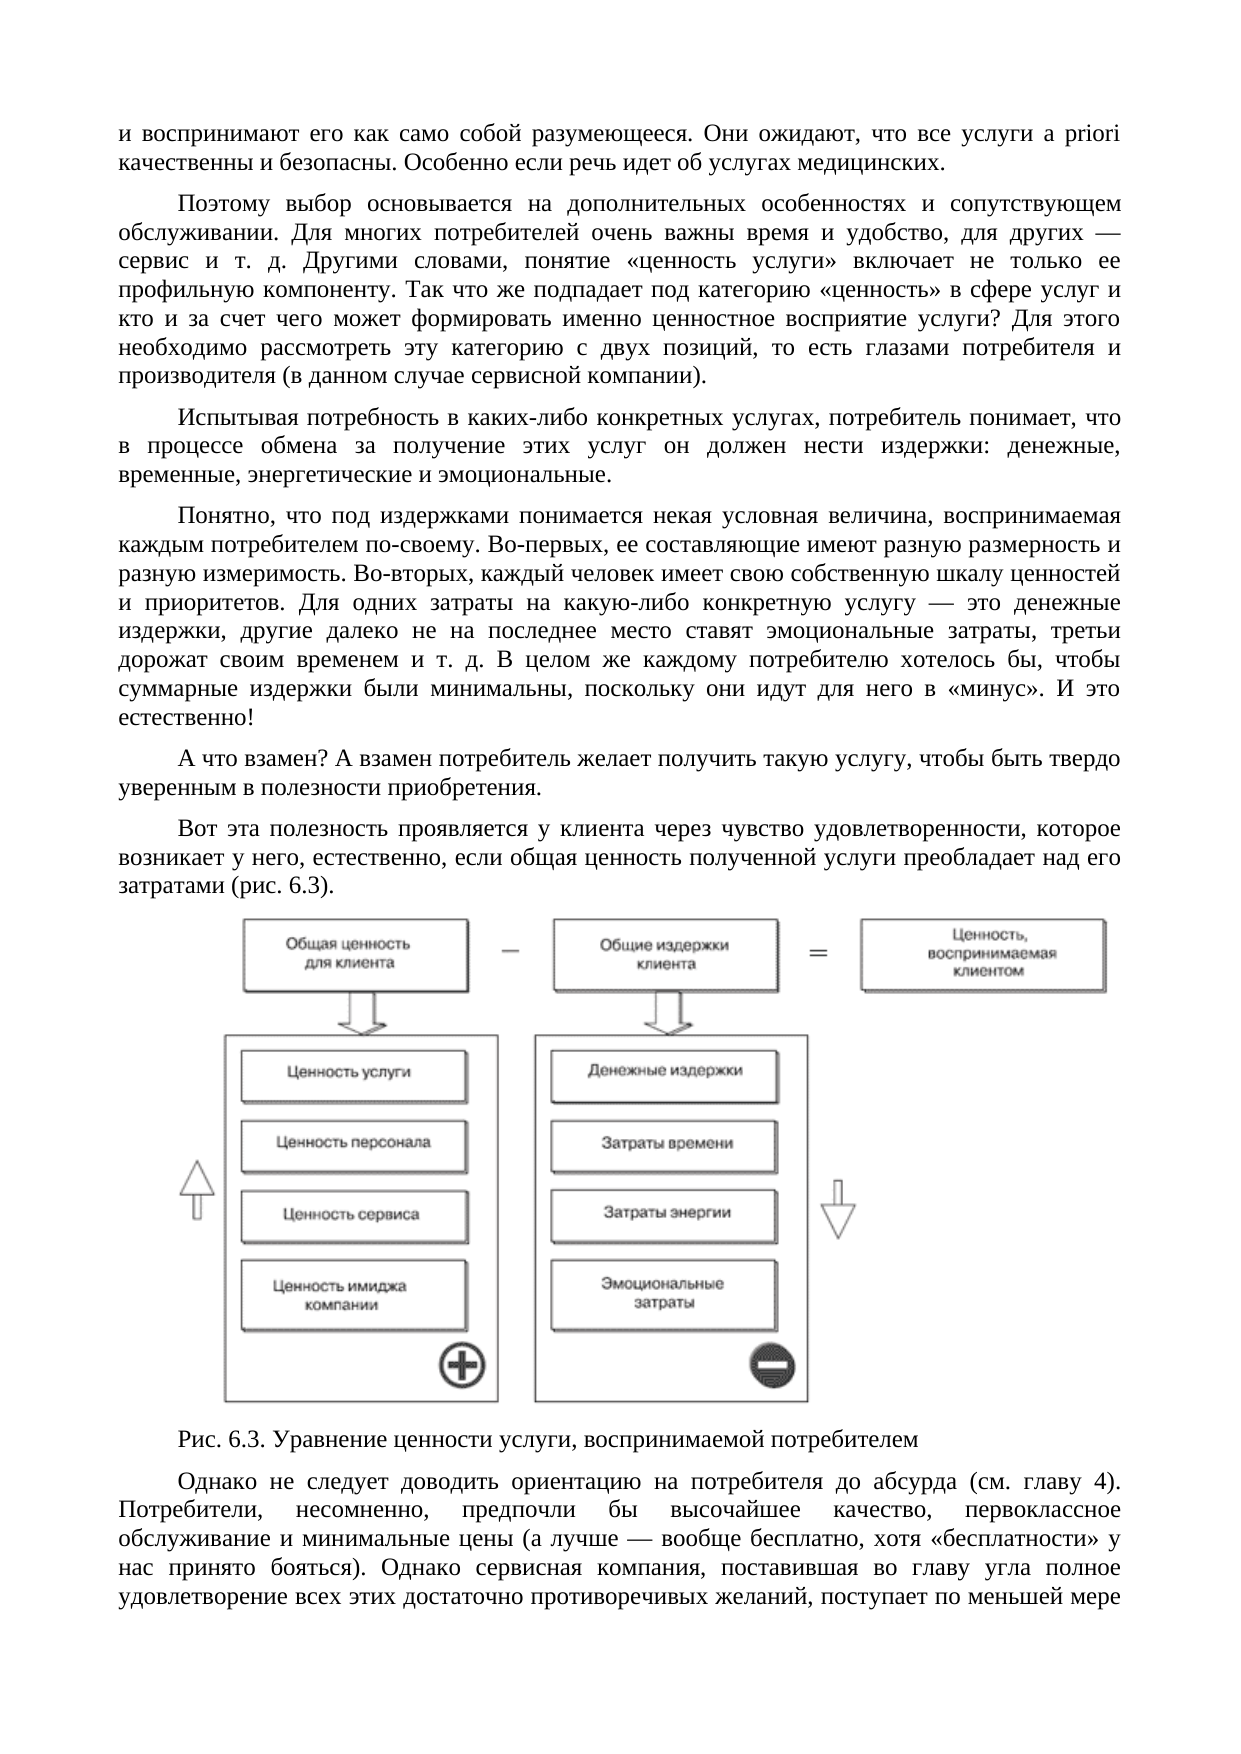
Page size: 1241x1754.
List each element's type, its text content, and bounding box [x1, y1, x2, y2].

picture [177, 911, 1115, 1412]
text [118, 118, 1122, 176]
text Поэтому выбор основывается на дополнительных особенностях и сопутствующем обслуживании. Для многих потребителей очень важны время и удобство, для других — сервис и т. д. Другими словами, понятие «ценность услуги» включает не только ее профильную компоненту. Так что же подпадает под категорию «ценность» в сфере услуг и кто и за счет чего может формировать именно ценностное восприятие услуги? Для этого необходимо рассмотреть эту категорию с двух позиций, то есть глазами потребителя и производителя (в данном случае сервисной компании). [118, 188, 1122, 389]
text Испытывая потребность в каких-либо конкретных услугах, потребитель понимает, что в процессе обмена за получение этих услуг он должен нести издержки: денежные, временные, энергетические и эмоциональные. [118, 402, 1122, 488]
text А что взамен? А взамен потребитель желает получить такую услугу, чтобы быть твердо уверенным в полезности приобретения. [118, 743, 1122, 801]
text Понятно, что под издержками понимается некая условная величина, воспринимаемая каждым потребителем по-своему. Во-первых, ее составляющие имеют разную размерность и разную измеримость. Во-вторых, каждый человек имеет свою собственную шкалу ценностей и приоритетов. Для одних затраты на какую-либо конкретную услугу — это денежные издержки, другие далеко не на последнее место ставят эмоциональные затраты, третьи дорожат своим временем и т. д. В целом же каждому потребителю хотелось бы, чтобы суммарные издержки были минимальны, поскольку они идут для него в «минус». И это естественно! [118, 501, 1122, 731]
text Вот эта полезность проявляется у клиента через чувство удовлетворенности, которое возникает у него, естественно, если общая ценность полученной услуги преобладает над его затратами (рис. 6.3). [118, 813, 1122, 899]
text Рис. 6.3. Уравнение ценности услуги, воспринимаемой потребителем [118, 1424, 1122, 1453]
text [118, 1466, 1122, 1609]
